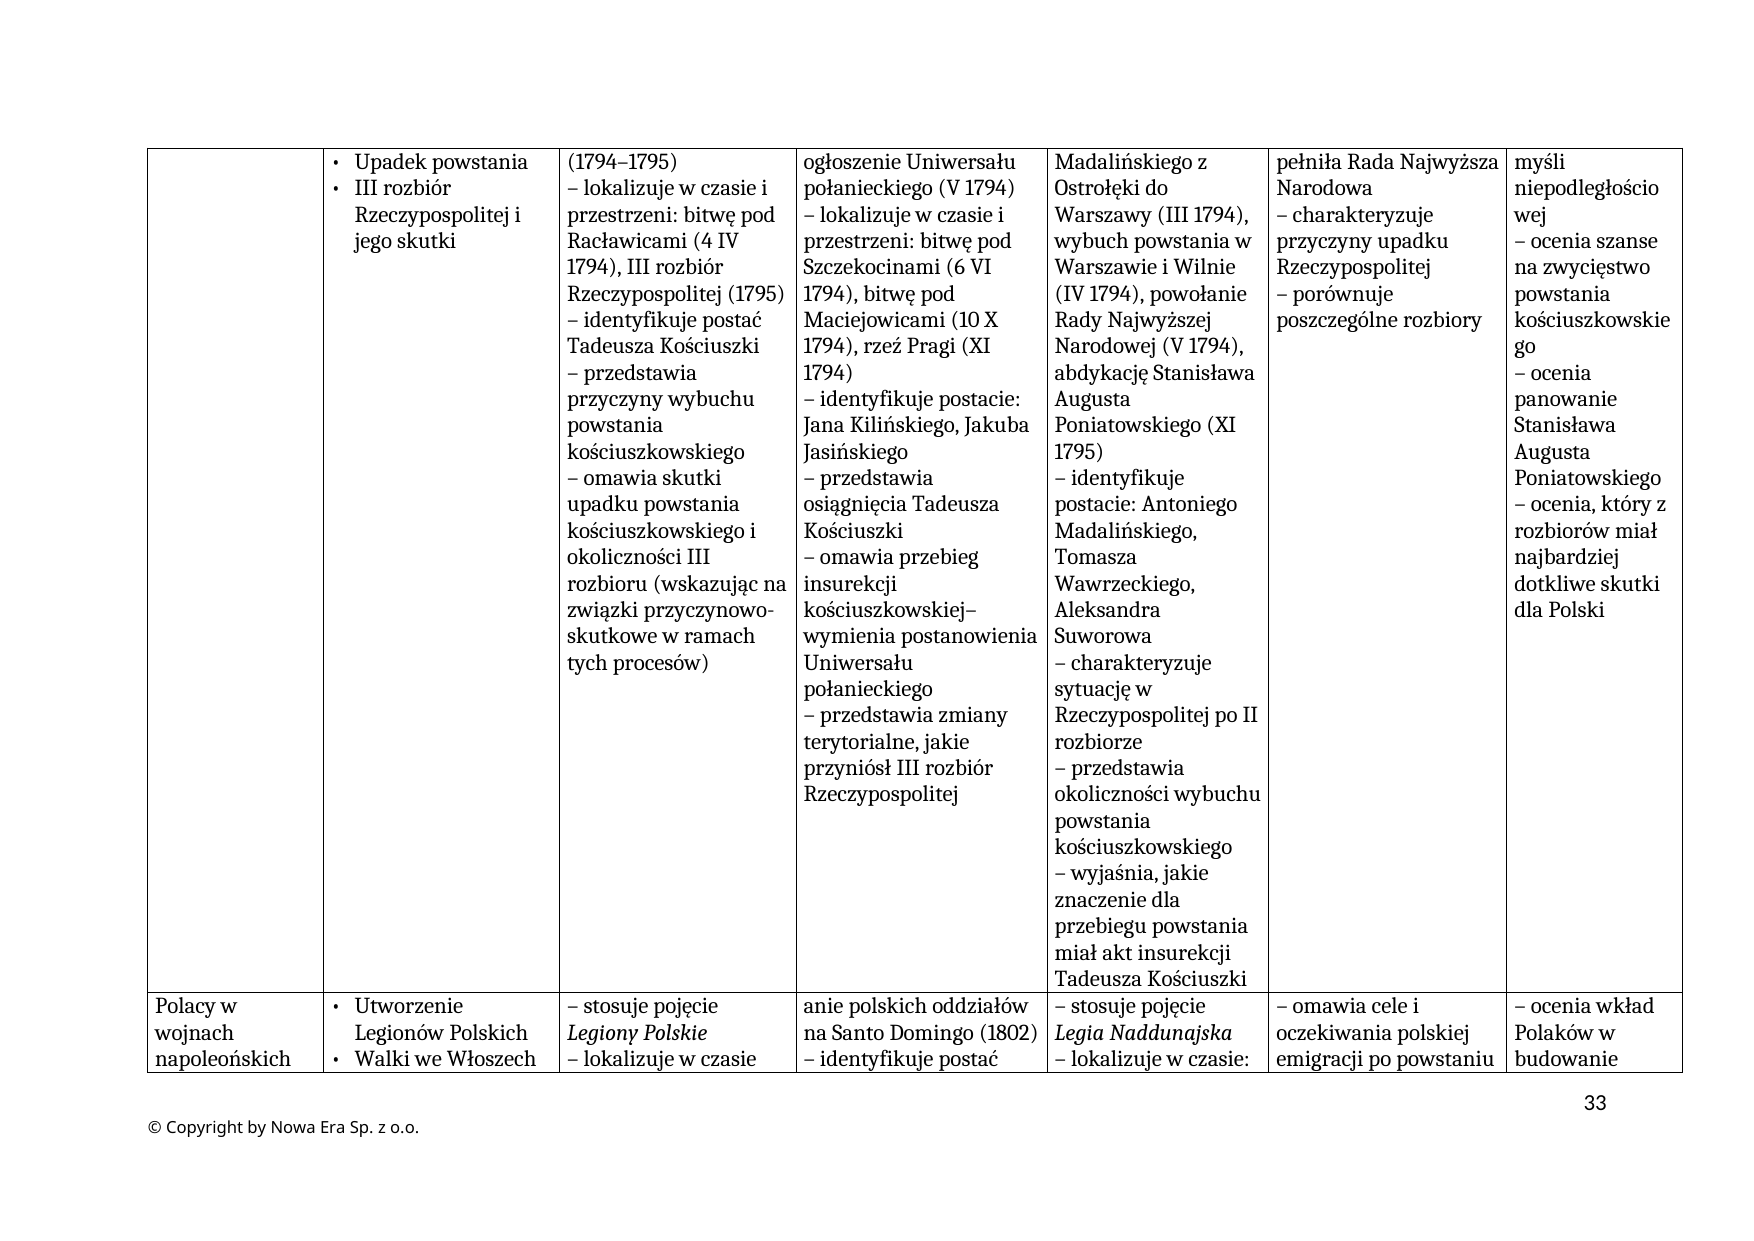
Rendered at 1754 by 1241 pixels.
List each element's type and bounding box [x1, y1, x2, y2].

table_cell [1507, 993, 1682, 1072]
table_cell [148, 149, 323, 992]
table_cell [1269, 993, 1506, 1072]
table_cell [797, 993, 1047, 1072]
table_cell [560, 149, 796, 992]
table_cell [560, 993, 796, 1072]
table_cell [797, 149, 1047, 992]
table_cell [324, 149, 559, 992]
table_cell [1507, 149, 1682, 992]
table_cell [148, 993, 323, 1072]
table_cell [1048, 149, 1268, 992]
table_cell [1269, 149, 1506, 992]
table_cell [324, 993, 559, 1072]
table_cell [1048, 993, 1268, 1072]
